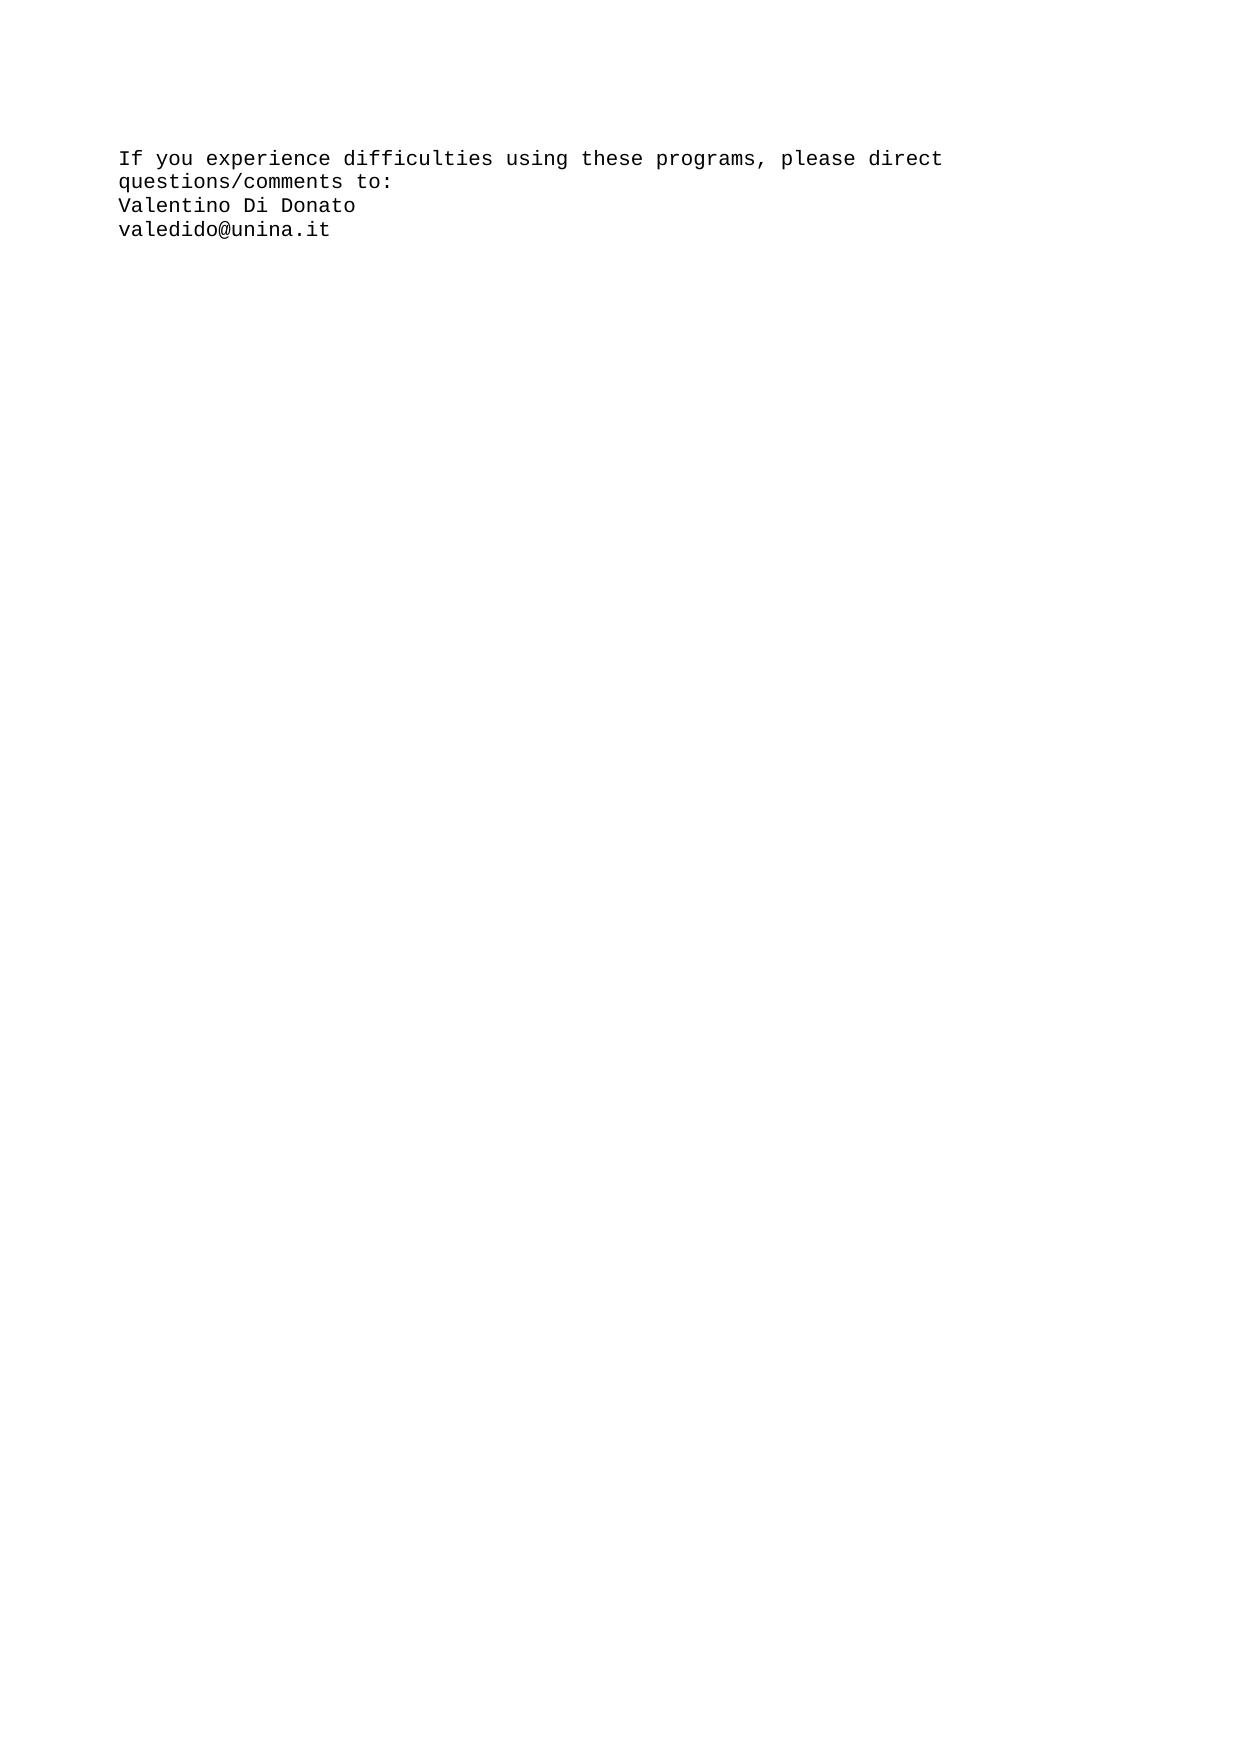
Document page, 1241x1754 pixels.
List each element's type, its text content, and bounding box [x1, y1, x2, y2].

text If you experience difficulties using these programs, please direct questions/comments to: [118, 148, 1122, 195]
text valedido@unina.it [118, 218, 1122, 242]
text Valentino Di Donato [118, 195, 1122, 218]
